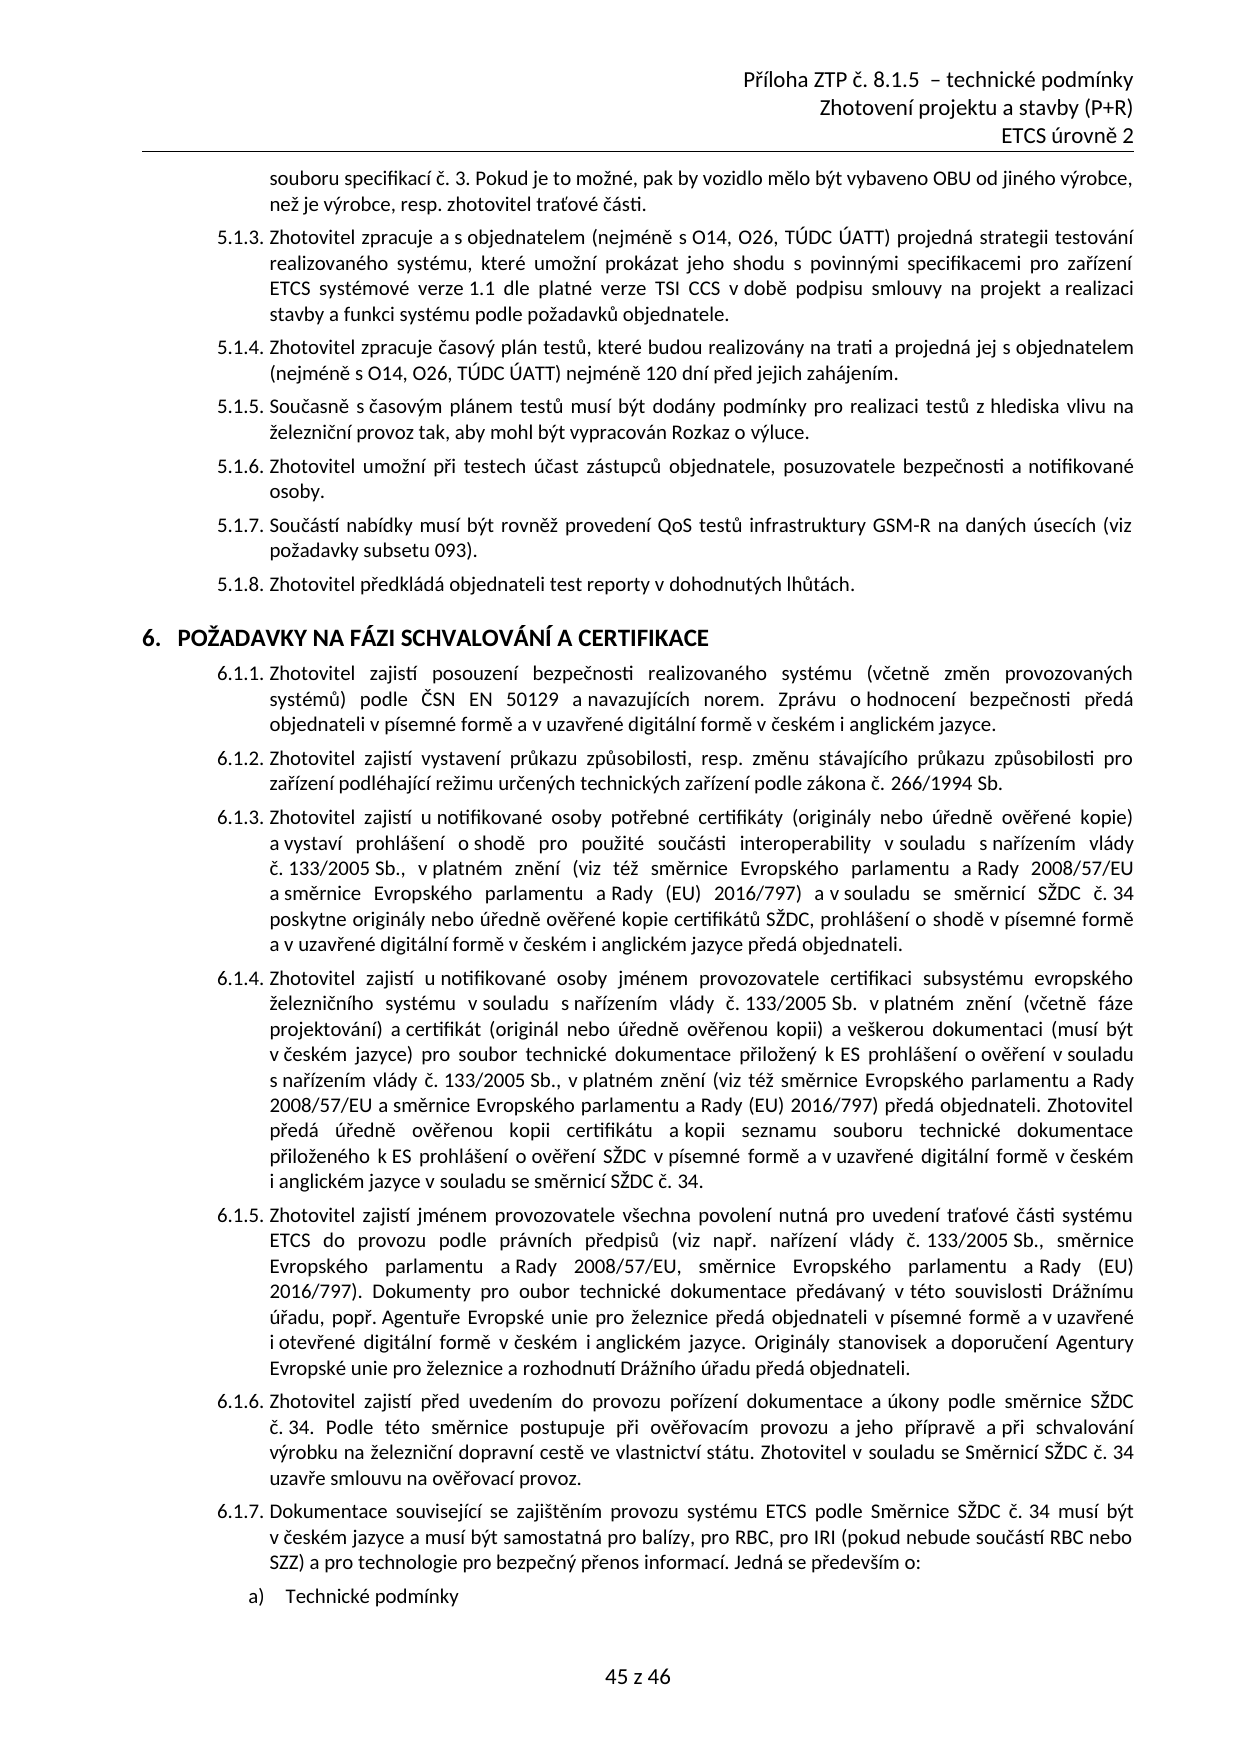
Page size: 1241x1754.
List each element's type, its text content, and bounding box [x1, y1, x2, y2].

text Zhotovitel zajistí posouzení bezpečnosti realizovaného systému (včetně změn provozovaných systémů) podle ČSN EN 50129 a navazujících norem. Zprávu o hodnocení bezpečnosti předá objednateli v písemné formě a v uzavřené digitální formě v českém i anglickém jazyce. [217, 661, 1134, 737]
text Zhotovitel zajistí před uvedením do provozu pořízení dokumentace a úkony podle směrnice SŽDC č. 34. Podle této směrnice postupuje při ověřovacím provozu a jeho přípravě a při schvalování výrobku na železniční dopravní cestě ve vlastnictví státu. Zhotovitel v souladu se Směrnicí SŽDC č. 34 uzavře smlouvu na ověřovací provoz. [217, 1388, 1134, 1490]
text Zhotovitel zajistí vystavení průkazu způsobilosti, resp. změnu stávajícího průkazu způsobilosti pro zařízení podléhající režimu určených technických zařízení podle zákona č. 266/1994 Sb. [217, 745, 1134, 796]
text Součástí nabídky musí být rovněž provedení QoS testů infrastruktury GSM-R na daných úsecích (viz požadavky subsetu 093). [217, 512, 1134, 563]
text Zhotovitel zajistí u notifikované osoby jménem provozovatele certifikaci subsystému evropského železničního systému v souladu s nařízením vlády č. 133/2005 Sb. v platném znění (včetně fáze projektování) a certifikát (originál nebo úředně ověřenou kopii) a veškerou dokumentaci (musí být v českém jazyce) pro soubor technické dokumentace přiložený k ES prohlášení o ověření v souladu s nařízením vlády č. 133/2005 Sb., v platném znění (viz též směrnice Evropského parlamentu a Rady 2008/57/EU a směrnice Evropského parlamentu a Rady (EU) 2016/797) předá objednateli. Zhotovitel předá úředně ověřenou kopii certifikátu a kopii seznamu souboru technické dokumentace přiloženého k ES prohlášení o ověření SŽDC v písemné formě a v uzavřené digitální formě v českém i anglickém jazyce v souladu se směrnicí SŽDC č. 34. [217, 965, 1134, 1194]
text Dokumentace související se zajištěním provozu systému ETCS podle Směrnice SŽDC č. 34 musí být v českém jazyce a musí být samostatná pro balízy, pro RBC, pro IRI (pokud nebude součástí RBC nebo SZZ) a pro technologie pro bezpečný přenos informací. Jedná se především o: [217, 1498, 1134, 1575]
text Současně s časovým plánem testů musí být dodány podmínky pro realizaci testů z hlediska vlivu na železniční provoz tak, aby mohl být vypracován Rozkaz o výluce. [217, 394, 1134, 444]
text Zhotovitel předkládá objednateli test reporty v dohodnutých lhůtách. [217, 571, 1134, 597]
text Zhotovitel zpracuje časový plán testů, které budou realizovány na trati a projedná jej s objednatelem (nejméně s O14, O26, TÚDC ÚATT) nejméně 120 dní před jejich zahájením. [217, 334, 1134, 385]
text Zhotovitel zajistí u notifikované osoby potřebné certifikáty (originály nebo úředně ověřené kopie) a vystaví prohlášení o shodě pro použité součásti interoperability v souladu s nařízením vlády č. 133/2005 Sb., v platném znění (viz též směrnice Evropského parlamentu a Rady 2008/57/EU a směrnice Evropského parlamentu a Rady (EU) 2016/797) a v souladu se směrnicí SŽDC č. 34 poskytne originály nebo úředně ověřené kopie certifikátů SŽDC, prohlášení o shodě v písemné formě a v uzavřené digitální formě v českém i anglickém jazyce předá objednateli. [217, 804, 1134, 957]
text Zhotovitel zpracuje a s objednatelem (nejméně s O14, O26, TÚDC ÚATT) projedná strategii testování realizovaného systému, které umožní prokázat jeho shodu s povinnými specifikacemi pro zařízení ETCS systémové verze 1.1 dle platné verze TSI CCS v době podpisu smlouvy na projekt a realizaci stavby a funkci systému podle požadavků objednatele. [217, 224, 1134, 326]
text Zhotovitel umožní při testech účast zástupců objednatele, posuzovatele bezpečnosti a notifikované osoby. [217, 453, 1134, 504]
text Požadavky na fázi schvalování a certifikace [142, 622, 1134, 652]
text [217, 165, 1134, 216]
text Zhotovitel zajistí jménem provozovatele všechna povolení nutná pro uvedení traťové části systému ETCS do provozu podle právních předpisů (viz např. nařízení vlády č. 133/2005 Sb., směrnice Evropského parlamentu a Rady 2008/57/EU, směrnice Evropského parlamentu a Rady (EU) 2016/797). Dokumenty pro oubor technické dokumentace předávaný v této souvislosti Drážnímu úřadu, popř. Agentuře Evropské unie pro železnice předá objednateli v písemné formě a v uzavřené i otevřené digitální formě v českém i anglickém jazyce. Originály stanovisek a doporučení Agentury Evropské unie pro železnice a rozhodnutí Drážního úřadu předá objednateli. [217, 1202, 1134, 1380]
list Technické podmínky [248, 1583, 1134, 1608]
